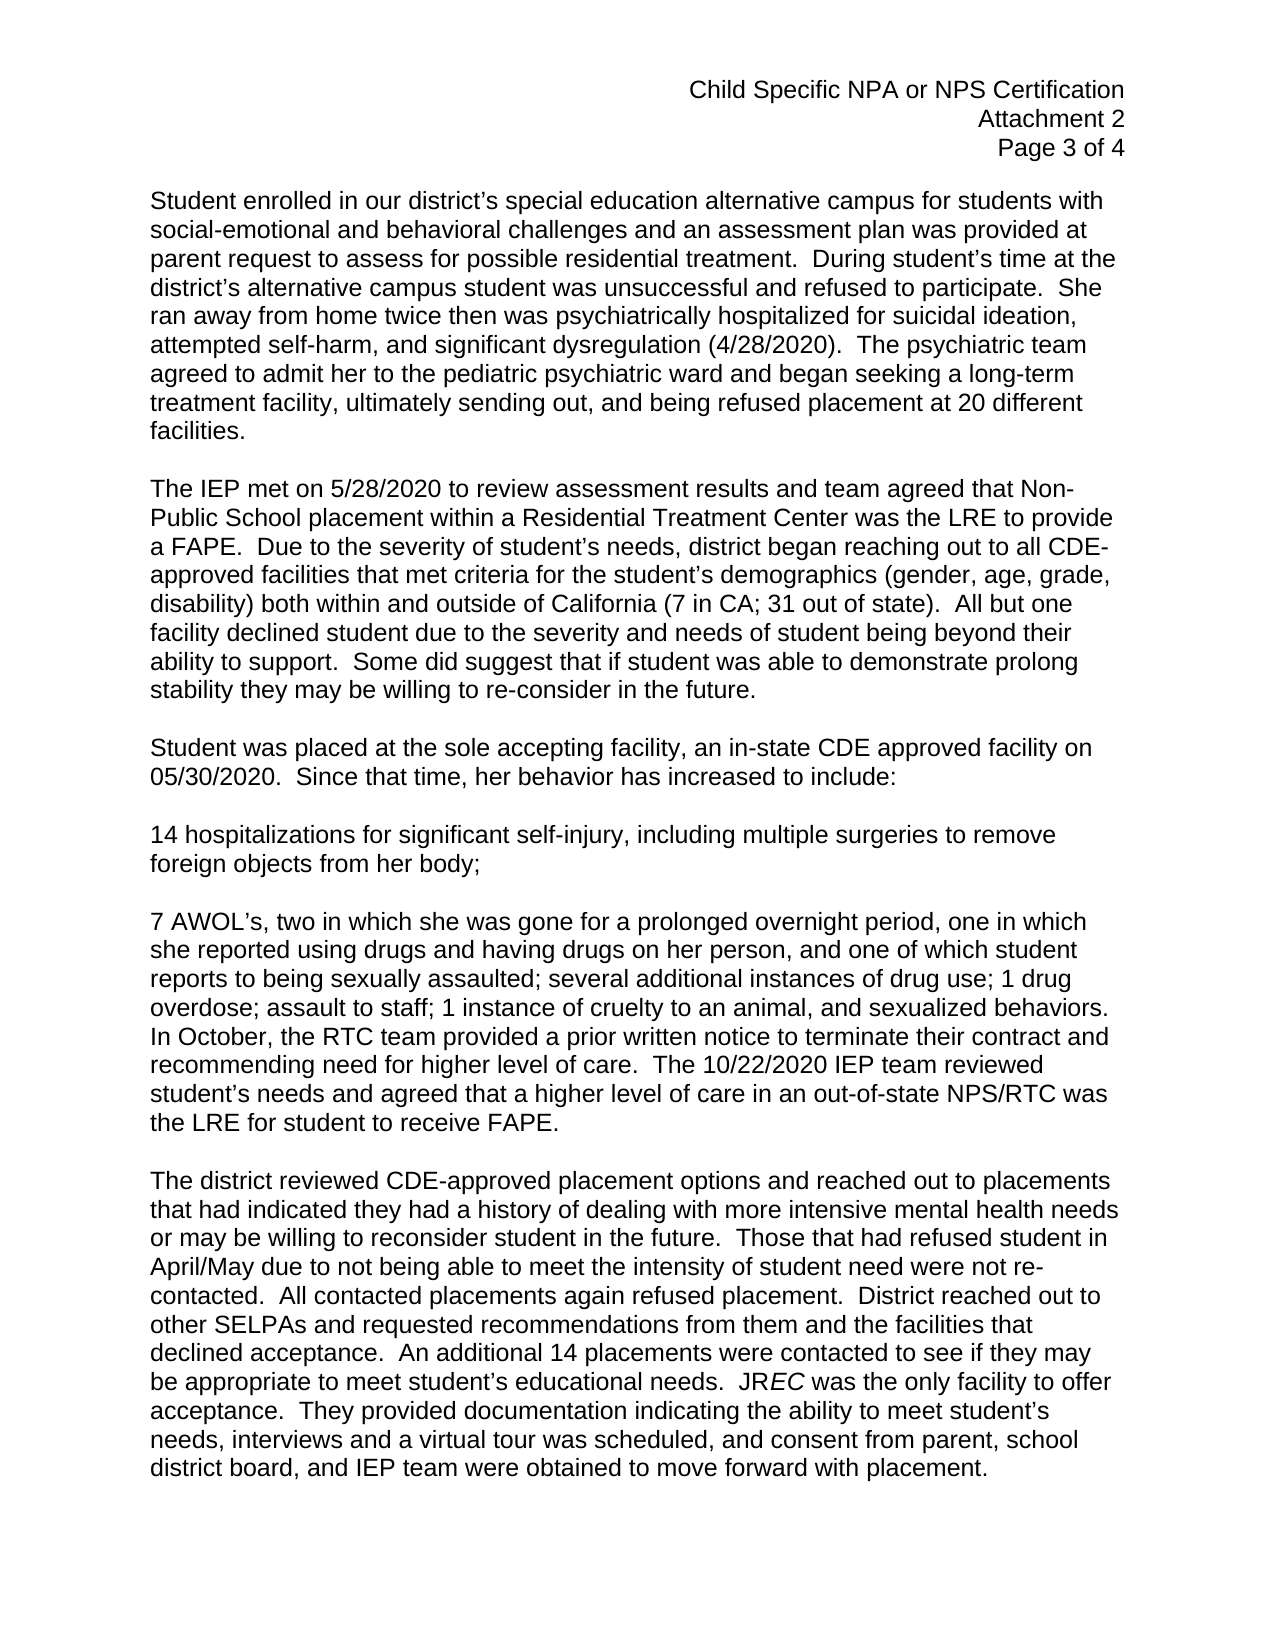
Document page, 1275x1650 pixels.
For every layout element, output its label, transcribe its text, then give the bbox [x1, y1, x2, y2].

text Student was placed at the sole accepting facility, an in-state CDE approved facility on 05/30/2020. Since that time, her behavior has increased to include: [150, 733, 1125, 791]
text The district reviewed CDE-approved placement options and reached out to placements that had indicated they had a history of dealing with more intensive mental health needs or may be willing to reconsider student in the future. Those that had refused student in April/May due to not being able to meet the intensity of student need were not re-contacted. All contacted placements again refused placement. District reached out to other SELPAs and requested recommendations from them and the facilities that declined acceptance. An additional 14 placements were contacted to see if they may be appropriate to meet student’s educational needs. JREC was the only facility to offer acceptance. They provided documentation indicating the ability to meet student’s needs, interviews and a virtual tour was scheduled, and consent from parent, school district board, and IEP team were obtained to move forward with placement. [150, 1166, 1125, 1482]
text Student enrolled in our district’s special education alternative campus for students with social-emotional and behavioral challenges and an assessment plan was provided at parent request to assess for possible residential treatment. During student’s time at the district’s alternative campus student was unsuccessful and refused to participate. She ran away from home twice then was psychiatrically hospitalized for suicidal ideation, attempted self-harm, and significant dysregulation (4/28/2020). The psychiatric team agreed to admit her to the pediatric psychiatric ward and began seeking a long-term treatment facility, ultimately sending out, and being refused placement at 20 different facilities. [150, 186, 1125, 445]
text The IEP met on 5/28/2020 to review assessment results and team agreed that Non-Public School placement within a Residential Treatment Center was the LRE to provide a FAPE. Due to the severity of student’s needs, district began reaching out to all CDE-approved facilities that met criteria for the student’s demographics (gender, age, grade, disability) both within and outside of California (7 in CA; 31 out of state). All but one facility declined student due to the severity and needs of student being beyond their ability to support. Some did suggest that if student was able to demonstrate prolong stability they may be willing to re-consider in the future. [150, 474, 1125, 704]
text 7 AWOL’s, two in which she was gone for a prolonged overnight period, one in which she reported using drugs and having drugs on her person, and one of which student reports to being sexually assaulted; several additional instances of drug use; 1 drug overdose; assault to staff; 1 instance of cruelty to an animal, and sexualized behaviors. In October, the RTC team provided a prior written notice to terminate their contract and recommending need for higher level of care. The 10/22/2020 IEP team reviewed student’s needs and agreed that a higher level of care in an out-of-state NPS/RTC was the LRE for student to receive FAPE. [150, 907, 1125, 1137]
text 14 hospitalizations for significant self-injury, including multiple surgeries to remove foreign objects from her body; [150, 820, 1125, 877]
